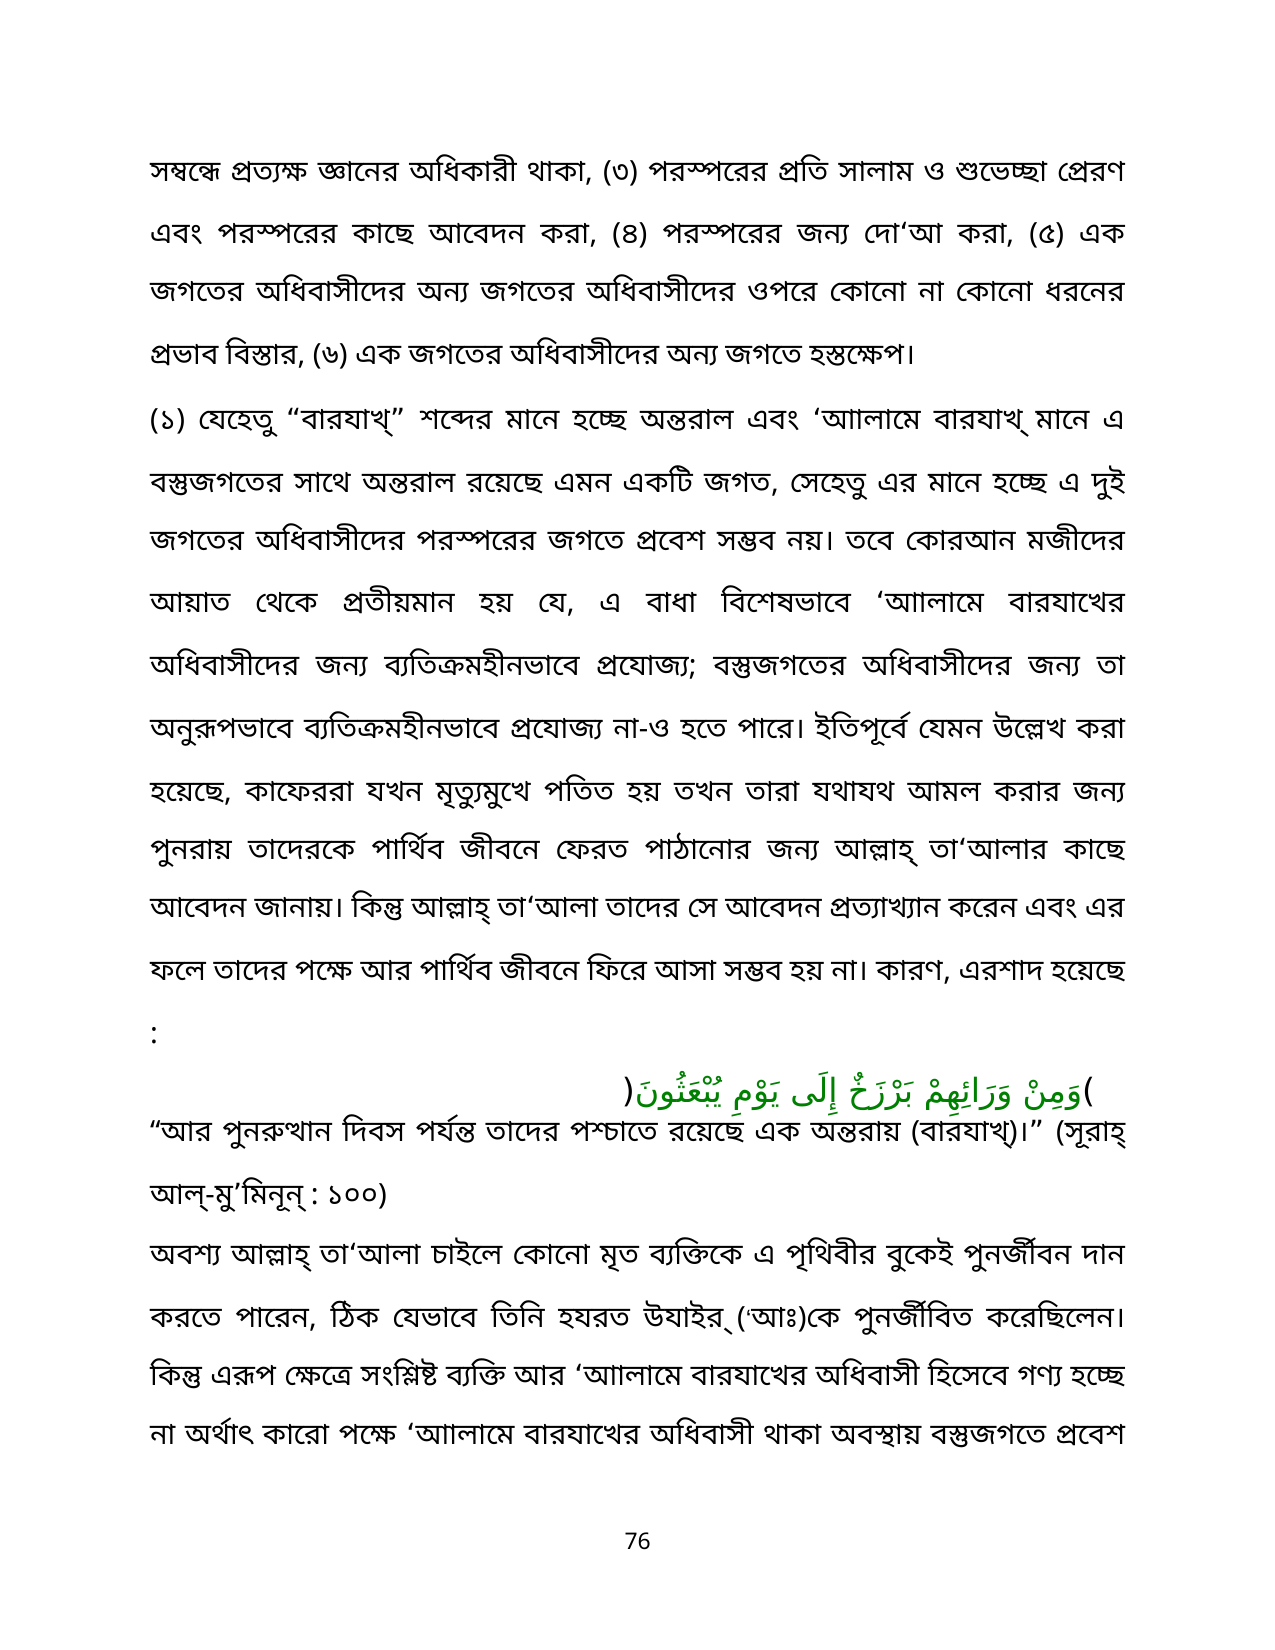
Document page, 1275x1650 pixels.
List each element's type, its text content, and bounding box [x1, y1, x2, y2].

text “আর পুনরুত্থান দিবস পর্যন্ত তাদের পশ্চাতে রয়েছে এক অন্তরায় (বারযাখ্)।” (সূরাহ্ আল্-মু’মিনূন্ : ১০০) [150, 1110, 1125, 1216]
text )وَمِنْ وَرَائِهِمْ بَرْزَخٌ إِلَى يَوْمِ يُبْعَثُونَ( [150, 1072, 1125, 1110]
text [150, 150, 1125, 377]
text (১) যেহেতু “বারযাখ্” শব্দের মানে হচ্ছে অন্তরাল এবং ‘আালামে বারযাখ্ মানে এ বস্তুজগতের সাথে অন্তরাল রয়েছে এমন একটি জগত, সেহেতু এর মানে হচ্ছে এ দুই জগতের অধিবাসীদের পরস্পরের জগতে প্রবেশ সম্ভব নয়। তবে কোরআন মজীদের আয়াত থেকে প্রতীয়মান হয় যে, এ বাধা বিশেষভাবে ‘আালামে বারযাখের অধিবাসীদের জন্য ব্যতিক্রমহীনভাবে প্রযোজ্য; বস্তুজগতের অধিবাসীদের জন্য তা অনুরূপভাবে ব্যতিক্রমহীনভাবে প্রযোজ্য না-ও হতে পারে। ইতিপূর্বে যেমন উল্লেখ করা হয়েছে, কাফেররা যখন মৃত্যুমুখে পতিত হয় তখন তারা যথাযথ আমল করার জন্য পুনরায় তাদেরকে পার্থিব জীবনে ফেরত পাঠানোর জন্য আল্লাহ্ তা‘আলার কাছে আবেদন জানায়। কিন্তু আল্লাহ্ তা‘আলা তাদের সে আবেদন প্রত্যাখ্যান করেন এবং এর ফলে তাদের পক্ষে আর পার্থিব জীবনে ফিরে আসা সম্ভব হয় না। কারণ, এরশাদ হয়েছে : [150, 398, 1125, 1052]
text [150, 1238, 1125, 1456]
